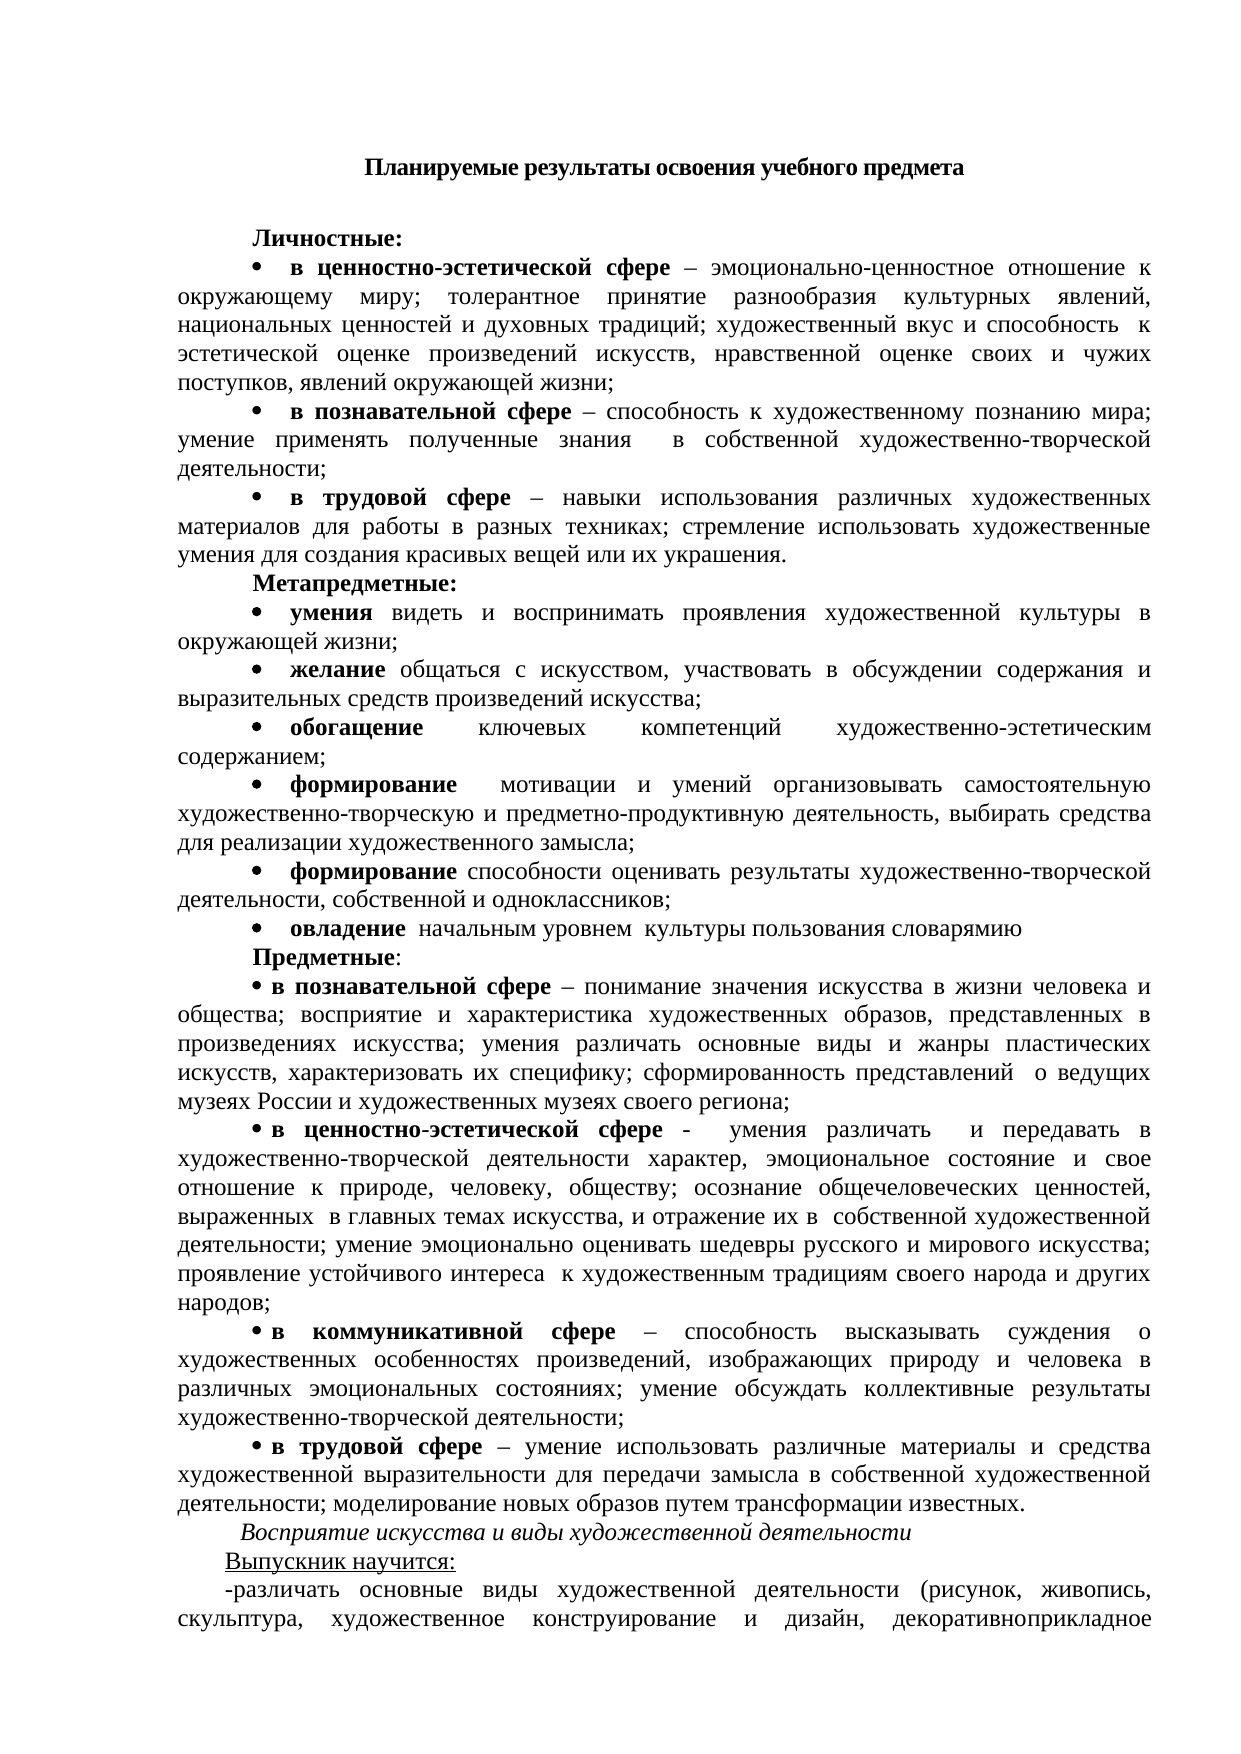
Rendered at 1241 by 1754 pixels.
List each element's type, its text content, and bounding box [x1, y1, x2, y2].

list в трудовой сфере – навыки использования различных художественных материалов для работы в разных техниках; стремление использовать художественные умения для создания красивых вещей или их украшения. [177, 482, 1152, 568]
list в коммуникативной сфере – способность высказывать суждения о художественных особенностях произведений, изображающих природу и человека в различных эмоциональных состояниях; умение обсуждать коллективные результаты художественно-творческой деятельности; [177, 1316, 1152, 1431]
list формирование способности оценивать результаты художественно-творческой деятельности, собственной и одноклассников; [177, 856, 1152, 913]
list в ценностно-эстетической сфере - умения различать и передавать в художественно-творческой деятельности характер, эмоциональное состояние и свое отношение к природе, человеку, обществу; осознание общечеловеческих ценностей, выраженных в главных темах искусства, и отражение их в собственной художественной деятельности; умение эмоционально оценивать шедевры русского и мирового искусства; проявление устойчивого интереса к художественным традициям своего народа и других народов; [177, 1114, 1152, 1316]
list овладение начальным уровнем культуры пользования словарямию [177, 913, 1152, 942]
list в познавательной сфере – способность к художественному познанию мира; умение применять полученные знания в собственной художественно-творческой деятельности; [177, 396, 1152, 482]
text Восприятие искусства и виды художественной деятельности [177, 1517, 1152, 1546]
list формирование мотивации и умений организовывать самостоятельную художественно-творческую и предметно-продуктивную деятельность, выбирать средства для реализации художественного замысла; [177, 769, 1152, 856]
list желание общаться с искусством, участвовать в обсуждении содержания и выразительных средств произведений искусства; [177, 654, 1152, 712]
text Выпускник научится: [177, 1546, 1152, 1574]
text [177, 1574, 1152, 1632]
list обогащение ключевых компетенций художественно-эстетическим содержанием; [177, 712, 1152, 769]
text Планируемые результаты освоения учебного предмета [177, 152, 1152, 180]
text Личностные: [177, 223, 1152, 252]
list умения видеть и воспринимать проявления художественной культуры в окружающей жизни; [177, 597, 1152, 654]
list в познавательной сфере – понимание значения искусства в жизни человека и общества; восприятие и характеристика художественных образов, представленных в произведениях искусства; умения различать основные виды и жанры пластических искусств, характеризовать их специфику; сформированность представлений о ведущих музеях России и художественных музеях своего региона; [177, 971, 1152, 1114]
list в трудовой сфере – умение использовать различные материалы и средства художественной выразительности для передачи замысла в собственной художественной деятельности; моделирование новых образов путем трансформации известных. [177, 1431, 1152, 1517]
text Метапредметные: [177, 568, 1152, 597]
list в ценностно-эстетической сфере – эмоционально-ценностное отношение к окружающему миру; толерантное принятие разнообразия культурных явлений, национальных ценностей и духовных традиций; художественный вкус и способность к эстетической оценке произведений искусств, нравственной оценке своих и чужих поступков, явлений окружающей жизни; [177, 252, 1152, 396]
text Предметные: [177, 942, 1152, 971]
